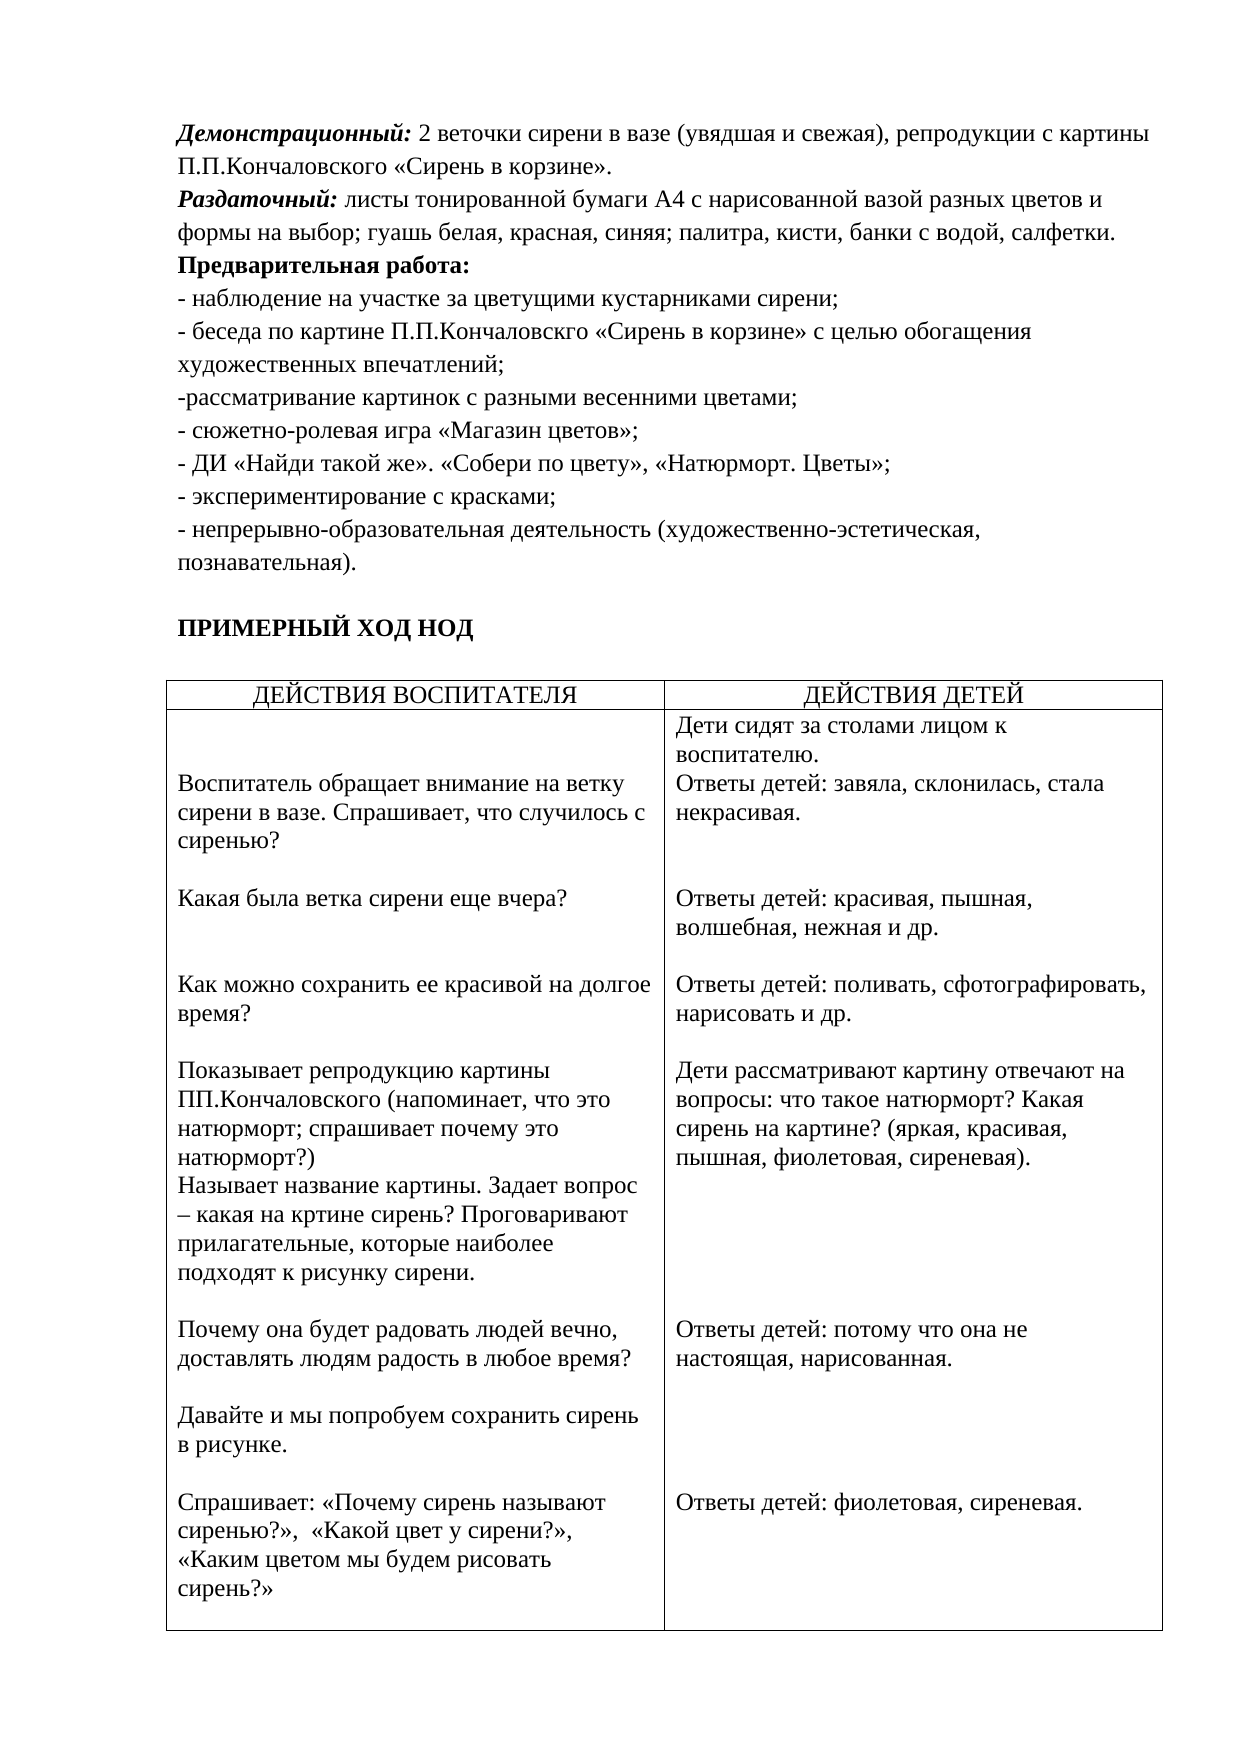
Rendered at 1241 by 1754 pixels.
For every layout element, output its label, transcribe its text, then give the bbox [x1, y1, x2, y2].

text ПРИМЕРНЫЙ ХОД НОД [177, 613, 1152, 642]
text - экспериментирование с красками; [177, 481, 1152, 510]
text - непрерывно-образовательная деятельность (художественно-эстетическая, познавательная). [177, 514, 1152, 576]
text - наблюдение на участке за цветущими кустарниками сирени; [177, 283, 1152, 312]
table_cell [167, 710, 664, 1630]
text - ДИ «Найди такой же». «Собери по цвету», «Натюрморт. Цветы»; [177, 448, 1152, 477]
text - сюжетно-ролевая игра «Магазин цветов»; [177, 415, 1152, 444]
text Раздаточный: листы тонированной бумаги А4 с нарисованной вазой разных цветов и формы на выбор; гуашь белая, красная, синяя; палитра, кисти, банки с водой, салфетки. [177, 184, 1152, 246]
text -рассматривание картинок с разными весенними цветами; [177, 382, 1152, 411]
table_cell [665, 710, 1162, 1630]
text - беседа по картине П.П.Кончаловскго «Сирень в корзине» с целью обогащения художественных впечатлений; [177, 316, 1152, 378]
text Демонстрационный: 2 веточки сирени в вазе (увядшая и свежая), репродукции с картины П.П.Кончаловского «Сирень в корзине». [177, 118, 1152, 180]
table_header ДЕЙСТВИЯ ДЕТЕЙ [665, 681, 1162, 709]
text Предварительная работа: [177, 250, 1152, 279]
table_header ДЕЙСТВИЯ ВОСПИТАТЕЛЯ [167, 681, 664, 709]
